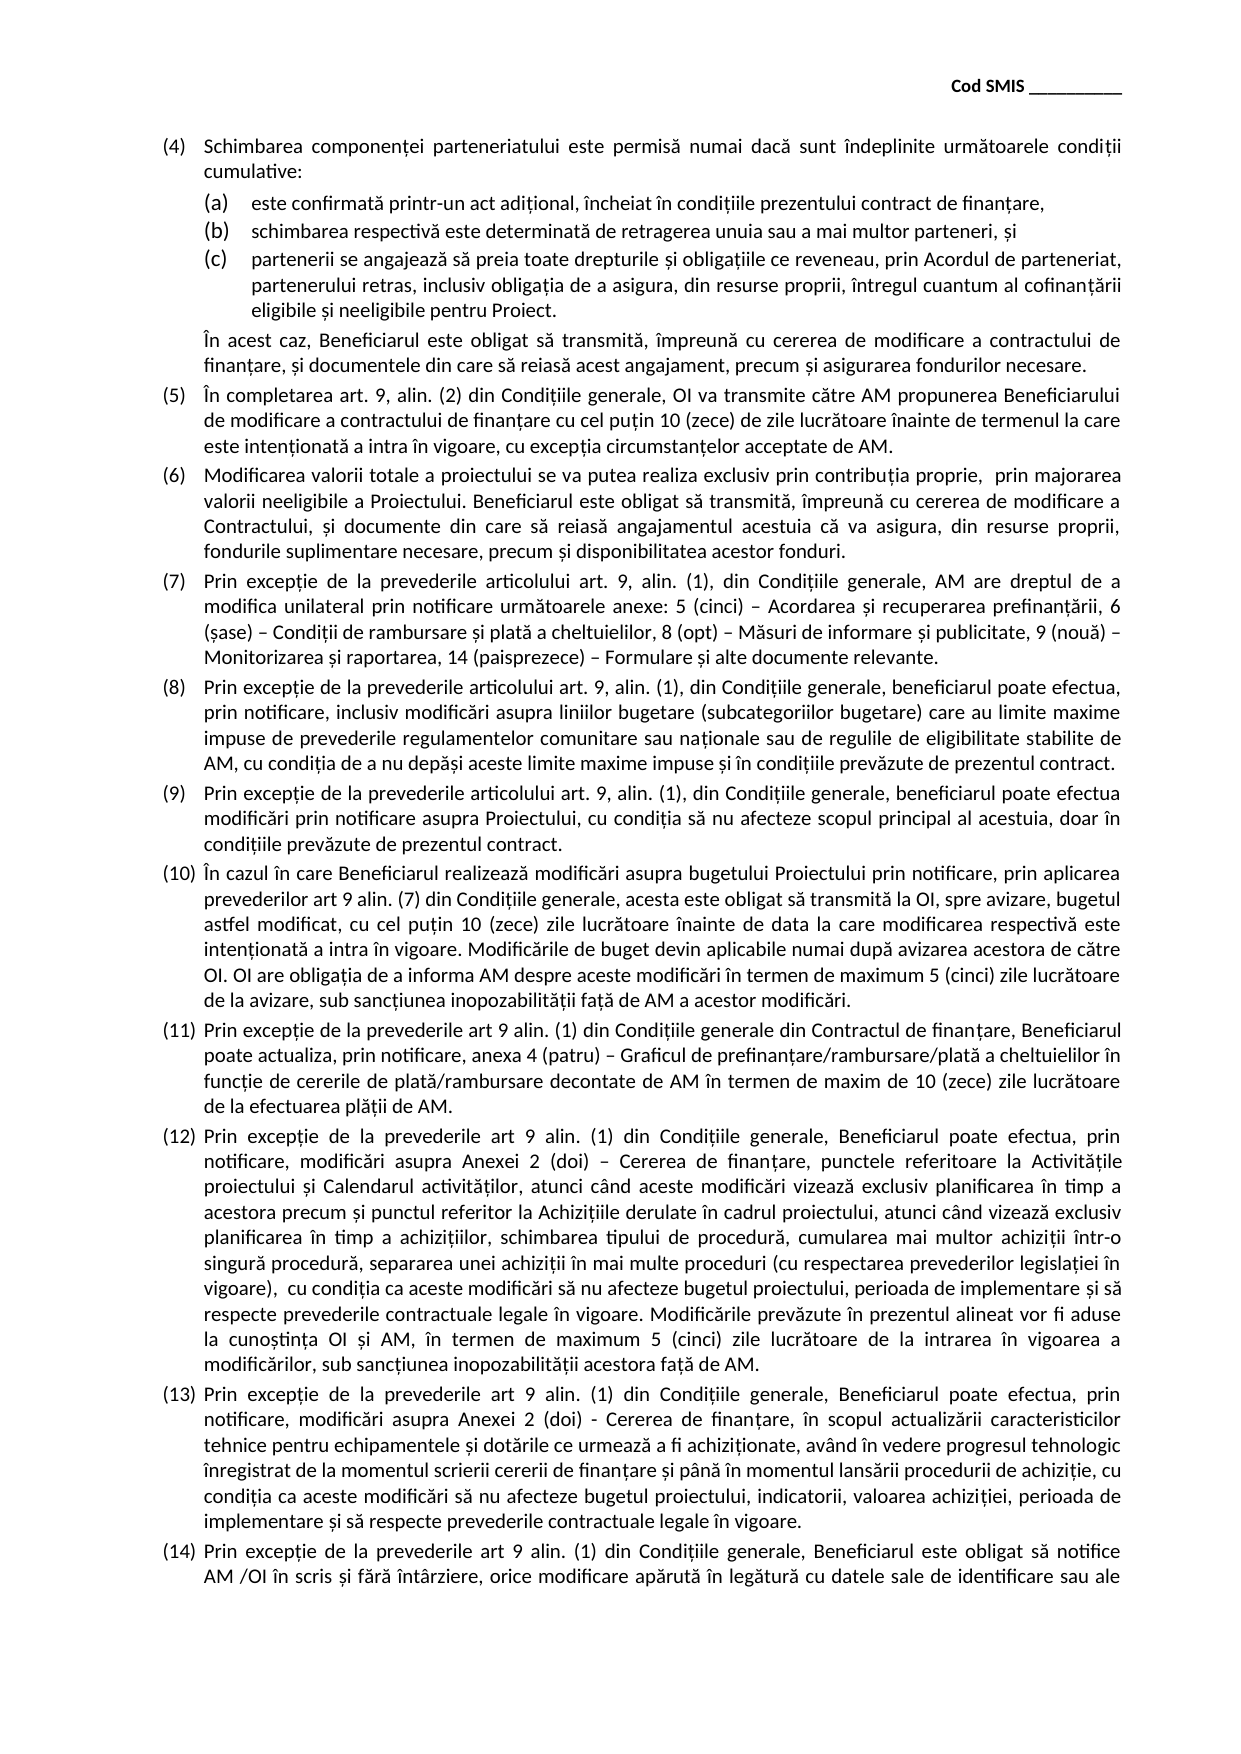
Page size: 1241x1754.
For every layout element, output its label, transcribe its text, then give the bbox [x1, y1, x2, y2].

text Prin excepţie de la prevederile articolului art. 9, alin. (1), din Condițiile generale, beneficiarul poate efectua modificări prin notificare asupra Proiectului, cu condiția să nu afecteze scopul principal al acestuia, doar în condițiile prevăzute de prezentul contract. [162, 780, 1122, 856]
text Schimbarea componenţei parteneriatului este permisă numai dacă sunt îndeplinite următoarele condiţii cumulative: [162, 133, 1122, 184]
text este confirmată printr-un act adiţional, încheiat în condiţiile prezentului contract de finanțare, [204, 188, 1122, 216]
text schimbarea respectivă este determinată de retragerea unuia sau a mai multor parteneri, şi [204, 216, 1122, 244]
text Prin excepţie de la prevederile articolului art. 9, alin. (1), din Condițiile generale, beneficiarul poate efectua, prin notificare, inclusiv modificări asupra liniilor bugetare (subcategoriilor bugetare) care au limite maxime impuse de prevederile regulamentelor comunitare sau naţionale sau de regulile de eligibilitate stabilite de AM, cu condiţia de a nu depăşi aceste limite maxime impuse și în condițiile prevăzute de prezentul contract. [162, 674, 1122, 776]
list În acest caz, Beneficiarul este obligat să transmită, împreună cu cererea de modificare a contractului de finanțare, şi documentele din care să reiasă acest angajament, precum şi asigurarea fondurilor necesare. [204, 327, 1122, 378]
text În cazul în care Beneficiarul realizează modificări asupra bugetului Proiectului prin notificare, prin aplicarea prevederilor art 9 alin. (7) din Condițiile generale, acesta este obligat să transmită la OI, spre avizare, bugetul astfel modificat, cu cel puţin 10 (zece) zile lucrătoare înainte de data la care modificarea respectivă este intenţionată a intra în vigoare. Modificările de buget devin aplicabile numai după avizarea acestora de către OI. OI are obligaţia de a informa AM despre aceste modificări în termen de maximum 5 (cinci) zile lucrătoare de la avizare, sub sancţiunea inopozabilităţii faţă de AM a acestor modificări. [162, 860, 1122, 1013]
text Prin excepţie de la prevederile art 9 alin. (1) din Condițiile generale, Beneficiarul poate efectua, prin notificare, modificări asupra Anexei 2 (doi) – Cererea de finanţare, punctele referitoare la Activităţile proiectului şi Calendarul activităţilor, atunci când aceste modificări vizează exclusiv planificarea în timp a acestora precum şi punctul referitor la Achiziţiile derulate în cadrul proiectului, atunci când vizează exclusiv planificarea în timp a achiziţiilor, schimbarea tipului de procedură, cumularea mai multor achiziţii într-o singură procedură, separarea unei achiziţii în mai multe proceduri (cu respectarea prevederilor legislației în vigoare), cu condiţia ca aceste modificări să nu afecteze bugetul proiectului, perioada de implementare şi să respecte prevederile contractuale legale în vigoare. Modificările prevăzute în prezentul alineat vor fi aduse la cunoştinţa OI şi AM, în termen de maximum 5 (cinci) zile lucrătoare de la intrarea în vigoarea a modificărilor, sub sancţiunea inopozabilităţii acestora faţă de AM. [162, 1123, 1122, 1377]
text Prin excepţie de la prevederile articolului art. 9, alin. (1), din Condițiile generale, AM are dreptul de a modifica unilateral prin notificare următoarele anexe: 5 (cinci) – Acordarea și recuperarea prefinanțării, 6 (șase) – Condiții de rambursare și plată a cheltuielilor, 8 (opt) – Măsuri de informare şi publicitate, 9 (nouă) – Monitorizarea și raportarea, 14 (paisprezece) – Formulare și alte documente relevante. [162, 568, 1122, 670]
text partenerii se angajează să preia toate drepturile şi obligaţiile ce reveneau, prin Acordul de parteneriat, partenerului retras, inclusiv obligaţia de a asigura, din resurse proprii, întregul cuantum al cofinanţării eligibile şi neeligibile pentru Proiect. [204, 244, 1122, 323]
text Prin excepţie de la prevederile art 9 alin. (1) din Condițiile generale din Contractul de finanţare, Beneficiarul poate actualiza, prin notificare, anexa 4 (patru) – Graficul de prefinanțare/rambursare/plată a cheltuielilor în funcție de cererile de plată/rambursare decontate de AM în termen de maxim de 10 (zece) zile lucrătoare de la efectuarea plății de AM. [162, 1017, 1122, 1119]
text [162, 1538, 1122, 1589]
text Modificarea valorii totale a proiectului se va putea realiza exclusiv prin contribuţia proprie, prin majorarea valorii neeligibile a Proiectului. Beneficiarul este obligat să transmită, împreună cu cererea de modificare a Contractului, şi documente din care să reiasă angajamentul acestuia că va asigura, din resurse proprii, fondurile suplimentare necesare, precum şi disponibilitatea acestor fonduri. [162, 462, 1122, 564]
text În completarea art. 9, alin. (2) din Condițiile generale, OI va transmite către AM propunerea Beneficiarului de modificare a contractului de finanțare cu cel puţin 10 (zece) de zile lucrătoare înainte de termenul la care este intenţionată a intra în vigoare, cu excepţia circumstanţelor acceptate de AM. [162, 382, 1122, 458]
text Prin excepţie de la prevederile art 9 alin. (1) din Condițiile generale, Beneficiarul poate efectua, prin notificare, modificări asupra Anexei 2 (doi) - Cererea de finanţare, în scopul actualizării caracteristicilor tehnice pentru echipamentele şi dotările ce urmează a fi achiziţionate, având în vedere progresul tehnologic înregistrat de la momentul scrierii cererii de finanţare şi până în momentul lansării procedurii de achiziţie, cu condiţia ca aceste modificări să nu afecteze bugetul proiectului, indicatorii, valoarea achiziţiei, perioada de implementare şi să respecte prevederile contractuale legale în vigoare. [162, 1381, 1122, 1534]
